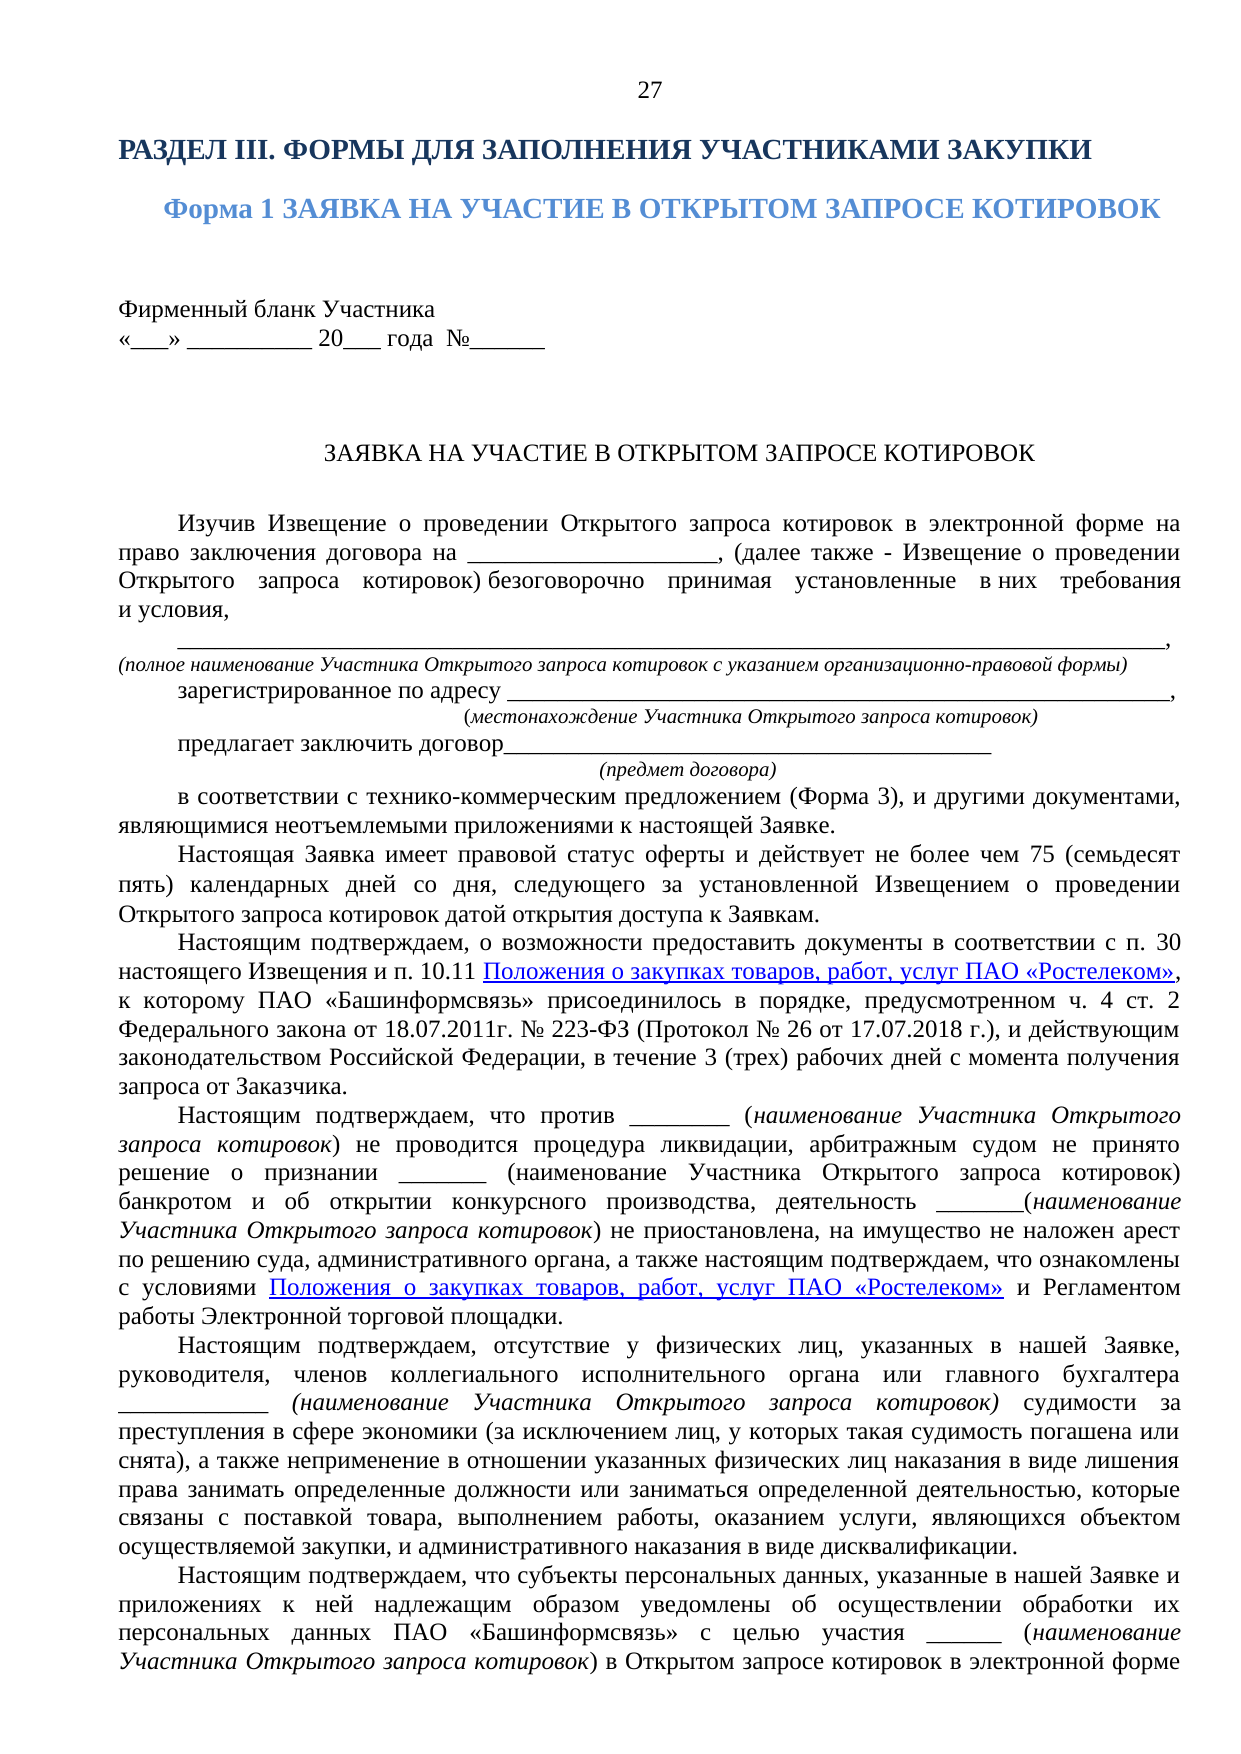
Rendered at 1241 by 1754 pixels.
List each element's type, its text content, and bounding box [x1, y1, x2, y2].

text Фирменный бланк Участника [118, 294, 1181, 323]
text «___» __________ 20___ года №______ [118, 323, 1181, 352]
text Настоящим подтверждаем, что против ________ (наименование Участника Открытого запроса котировок) не проводится процедура ликвидации, арбитражным судом не принято решение о признании _______ (наименование Участника Открытого запроса котировок) банкротом и об открытии конкурсного производства, деятельность _______(наименование Участника Открытого запроса котировок) не приостановлена, на имущество не наложен арест по решению суда, административного органа, а также настоящим подтверждаем, что ознакомлены с условиями Положения о закупках товаров, работ, услуг ПАО «Ростелеком» и Регламентом работы Электронной торговой площадки. [118, 1100, 1181, 1330]
text ЗАЯВКА НА УЧАСТИЕ В ОТКРЫТОМ ЗАПРОСЕ КОТИРОВОК [118, 438, 1181, 467]
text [118, 1560, 1181, 1675]
text предлагает заключить договор_______________________________________ [118, 728, 1181, 757]
text в соответствии с технико-коммерческим предложением (Форма 3), и другими документами, являющимися неотъемлемыми приложениями к настоящей Заявке. [118, 781, 1181, 839]
text (предмет договора) [118, 757, 1181, 781]
text Форма 1 ЗАЯВКА НА УЧАСТИЕ В ОТКРЫТОМ ЗАПРОСЕ КОТИРОВОК [163, 191, 1181, 224]
text РАЗДЕЛ III. ФОРМЫ ДЛЯ ЗАПОЛНЕНИЯ УЧАСТНИКАМИ ЗАКУПКИ [118, 132, 1181, 166]
text _______________________________________________________________________________, (полное наименование Участника Открытого запроса котировок с указанием организационно-правовой формы) [118, 623, 1181, 676]
text Настоящая Заявка имеет правовой статус оферты и действует не более чем 75 (семьдесят пять) календарных дней со дня, следующего за установленной Извещением о проведении Открытого запроса котировок датой открытия доступа к Заявкам. [118, 839, 1181, 927]
text Изучив Извещение о проведении Открытого запроса котировок в электронной форме на право заключения договора на ____________________, (далее также - Извещение о проведении Открытого запроса котировок) безоговорочно принимая установленные в них требования и условия, [118, 508, 1181, 623]
text зарегистрированное по адресу _____________________________________________________, [118, 676, 1181, 704]
text (местонахождение Участника Открытого запроса котировок) [118, 704, 1181, 728]
text Настоящим подтверждаем, о возможности предоставить документы в соответствии с п. 30 настоящего Извещения и п. 10.11 Положения о закупках товаров, работ, услуг ПАО «Ростелеком», к которому ПАО «Башинформсвязь» присоединилось в порядке, предусмотренном ч. 4 ст. 2 Федерального закона от 18.07.2011г. № 223-ФЗ (Протокол № 26 от 17.07.2018 г.), и действующим законодательством Российской Федерации, в течение 3 (трех) рабочих дней с момента получения запроса от Заказчика. [118, 927, 1181, 1100]
text Настоящим подтверждаем, отсутствие у физических лиц, указанных в нашей Заявке, руководителя, членов коллегиального исполнительного органа или главного бухгалтера ____________ (наименование Участника Открытого запроса котировок) судимости за преступления в сфере экономики (за исключением лиц, у которых такая судимость погашена или снята), а также неприменение в отношении указанных физических лиц наказания в виде лишения права занимать определенные должности или заниматься определенной деятельностью, которые связаны с поставкой товара, выполнением работы, оказанием услуги, являющихся объектом осуществляемой закупки, и административного наказания в виде дисквалификации. [118, 1330, 1181, 1560]
